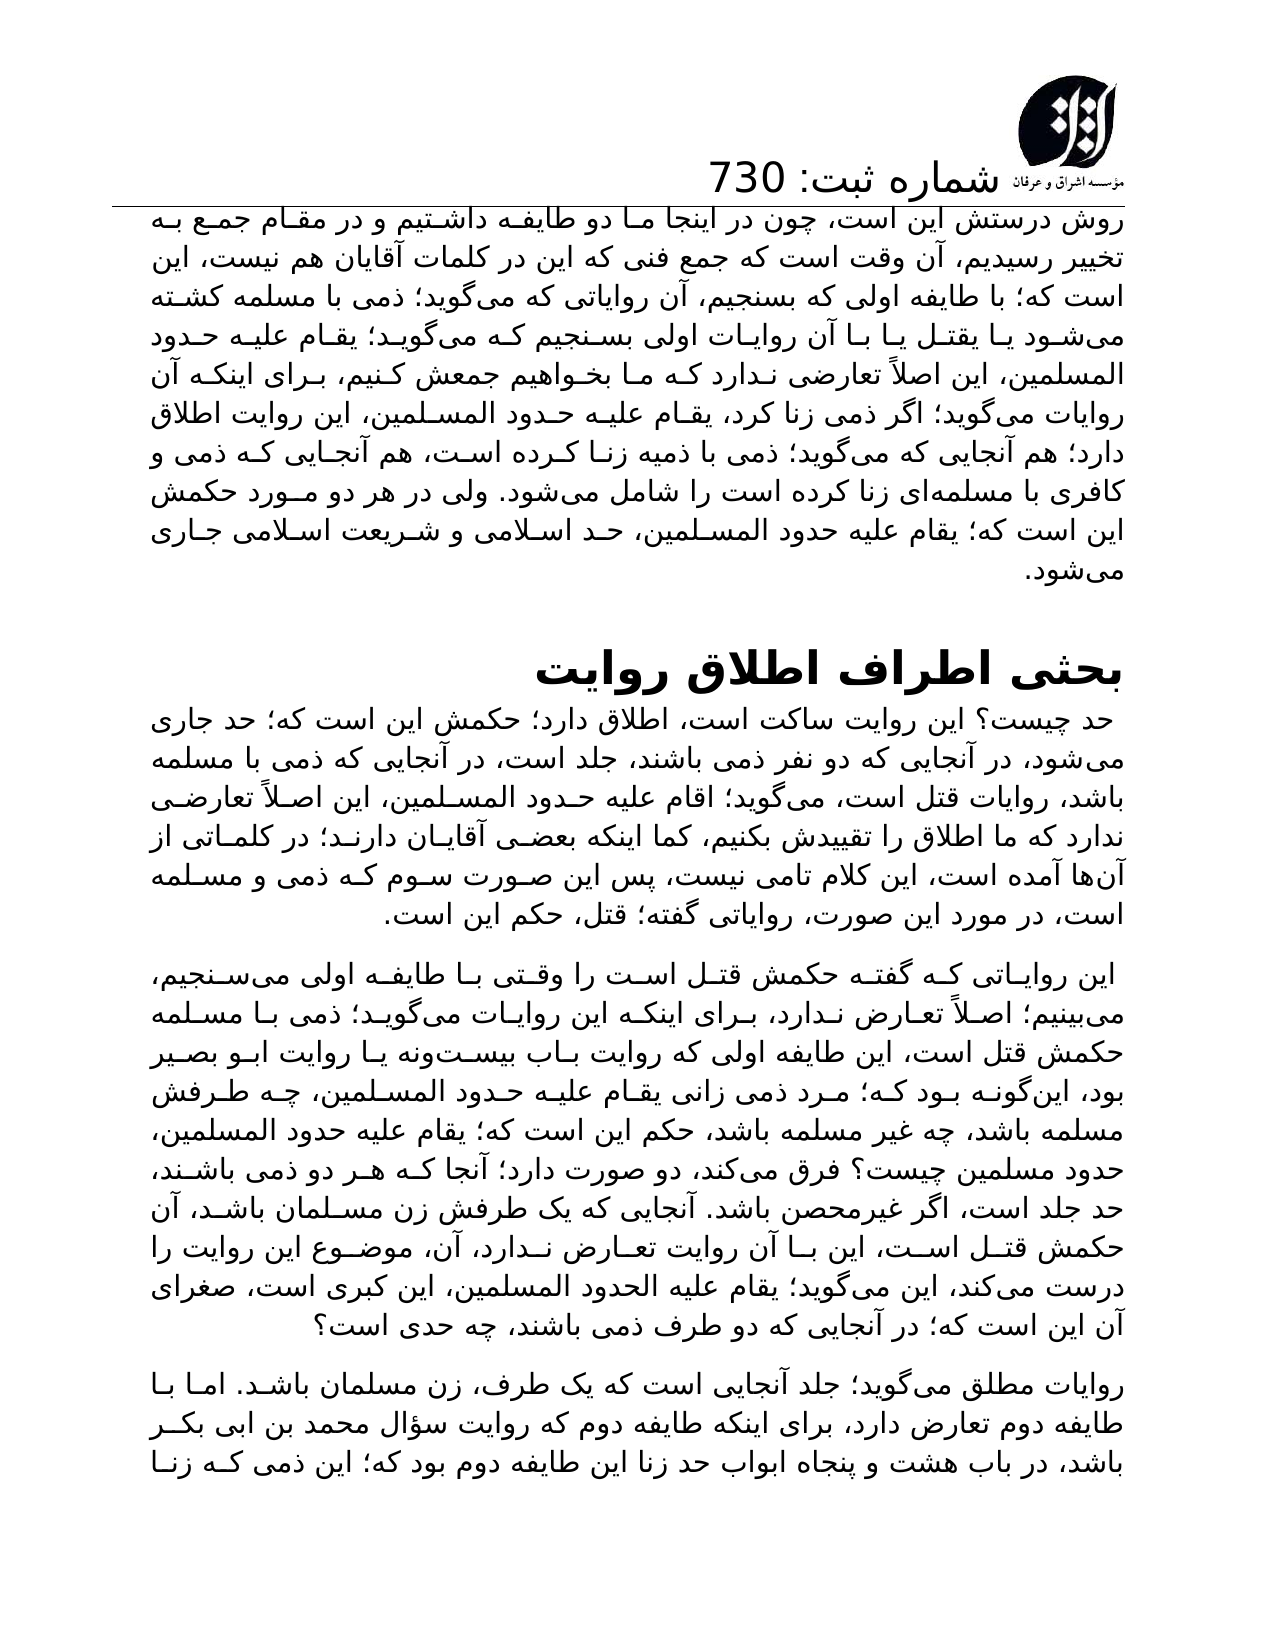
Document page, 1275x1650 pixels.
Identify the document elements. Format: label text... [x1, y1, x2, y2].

text حد چیست؟ این روایت ساکت است، اطلاق دارد؛ حکمش این است که؛ حد جاری می‌شود، در آنجایی که دو نفر ذمی باشند، جلد است، در آنجایی که ذمی با مسلمه باشد، روایات قتل است، می‌گوید؛ اقام علیه حدود المسلمین، این اصلاً تعارضی ندارد که ما اطلاق را تقییدش بکنیم، کما اینکه بعضی آقایان دارند؛ در کلماتی از آن‌ها آمده است، این کلام تامی نیست، پس این صورت سوم که ذمی و مسلمه است، در مورد این صورت، روایاتی گفته؛ قتل، حکم این است. [150, 703, 1125, 931]
subtitle بحثی اطراف اطلاق روایت [150, 641, 1125, 695]
text روش درستش این است، چون در اینجا ما دو طایفه داشتیم و در مقام جمع به تخییر رسیدیم، آن وقت است که جمع فنی که این در کلمات آقایان هم نیست، این است که؛ با طایفه اولی که بسنجیم، آن روایاتی که می‌گوید؛ ذمی با مسلمه کشته می‌شود یا یقتل یا با آن روایات اولی بسنجیم که می‌گوید؛ یقام علیه حدود المسلمین، این اصلاً تعارضی ندارد که ما بخواهیم جمعش کنیم، برای اینکه آن روایات می‌گوید؛ اگر ذمی زنا کرد، یقام علیه حدود المسلمین، این روایت اطلاق دارد؛ هم آنجایی که می‌گوید؛ ذمی با ذمیه زنا کرده است، هم آنجایی که ذمی و کافری با مسلمه‌ای زنا کرده است را شامل می‌شود. ولی در هر دو مورد حکمش این است که؛ یقام علیه حدود المسلمین، حد اسلامی و شریعت اسلامی جاری می‌شود. [150, 202, 1125, 586]
text این روایاتی که گفته حکمش قتل است را وقتی با طایفه اولی می‌سنجیم، می‌بینیم؛ اصلاً تعارض ندارد، برای اینکه این روایات می‌گوید؛ ذمی با مسلمه حکمش قتل است، این طایفه اولی که روایت باب بیست‌ونه یا روایت ابو بصیر بود، این‌گونه بود که؛ مرد ذمی زانی یقام علیه حدود المسلمین، چه طرفش مسلمه باشد، چه غیر مسلمه باشد، حکم این است که؛ یقام علیه حدود المسلمین، حدود مسلمین چیست؟ فرق می‌کند، دو صورت دارد؛ آنجا که هر دو ذمی باشند، حد جلد است، اگر غیرمحصن باشد. آنجایی که یک طرفش زن مسلمان باشد، آن حکمش قتل است، این با آن روایت تعارض ندارد، آن، موضوع این روایت را درست می‌کند، این می‌گوید؛ یقام علیه الحدود المسلمین، این کبری است، صغرای آن این است که؛ در آنجایی که دو طرف ذمی باشند، چه حدی است؟ [150, 957, 1125, 1342]
picture [1009, 75, 1125, 192]
